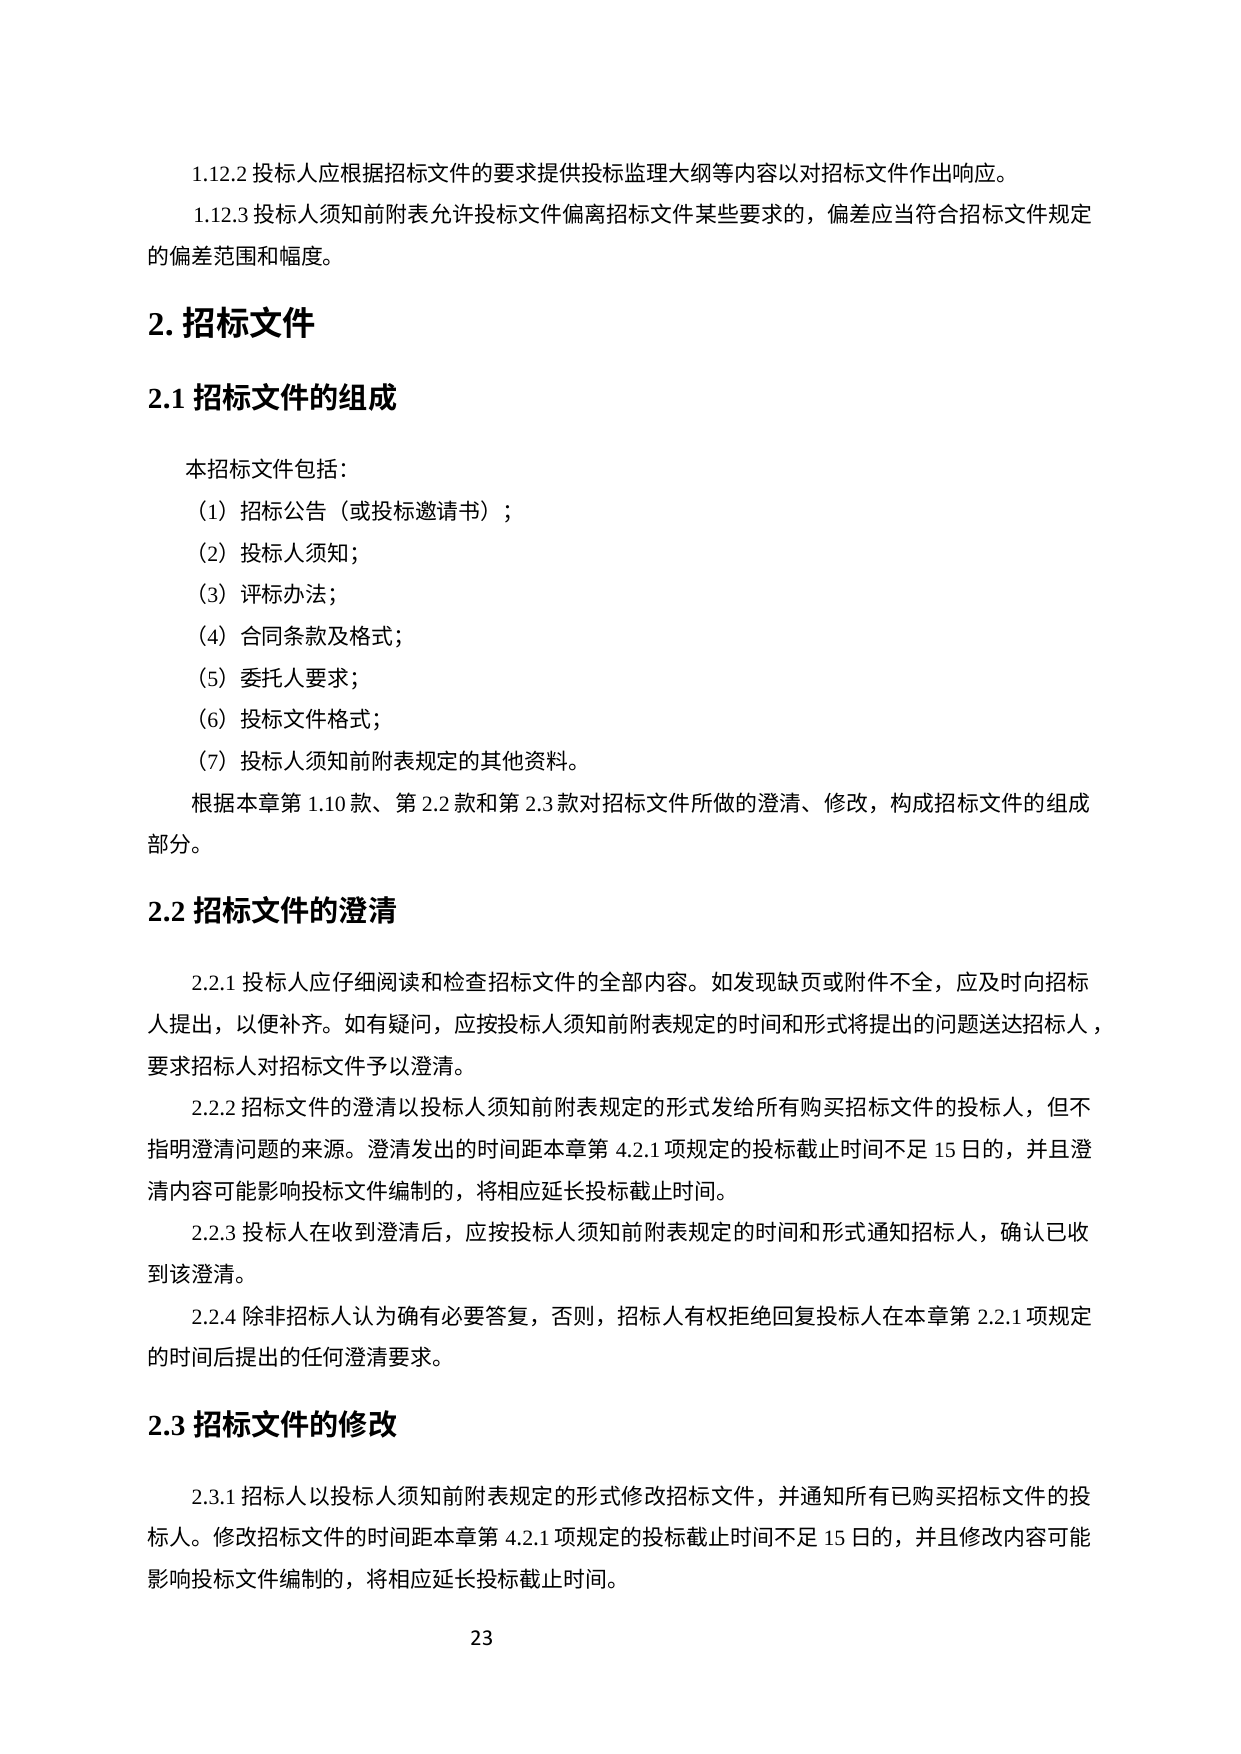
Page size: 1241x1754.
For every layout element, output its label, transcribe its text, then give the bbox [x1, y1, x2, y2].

text 根据本章第1.10款、第2.2款和第2.3款对招标文件所做的澄清、修改，构成招标文件的组成部分。 [148, 778, 1092, 861]
text 1.12.3投标人须知前附表允许投标文件偏离招标文件某些要求的，偏差应当符合招标文件规定的偏差范围和幅度。 [148, 189, 1092, 273]
subtitle 2. 招标文件 [148, 285, 1092, 348]
text （1）招标公告（或投标邀请书）； [148, 486, 1092, 528]
text 1.12.2 投标人应根据招标文件的要求提供投标监理大纲等内容以对招标文件作出响应。 [148, 148, 1092, 189]
text （7）投标人须知前附表规定的其他资料。 [148, 736, 1092, 778]
text （2）投标人须知； [148, 528, 1092, 569]
subtitle 2.1 招标文件的组成 [148, 375, 1092, 417]
subtitle 2.3 招标文件的修改 [148, 1401, 1092, 1444]
text （5）委托人要求； [148, 653, 1092, 694]
text 2.2.1 投标人应仔细阅读和检查招标文件的全部内容。如发现缺页或附件不全，应及时向招标人提出，以便补齐。如有疑问，应按投标人须知前附表规定的时间和形式将提出的问题送达招标人，要求招标人对招标文件予以澄清。 [148, 957, 1092, 1082]
text （3）评标办法； [148, 569, 1092, 611]
text 2.2.2招标文件的澄清以投标人须知前附表规定的形式发给所有购买招标文件的投标人，但不指明澄清问题的来源。澄清发出的时间距本章第4.2.1项规定的投标截止时间不足15日的，并且澄清内容可能影响投标文件编制的，将相应延长投标截止时间。 [148, 1082, 1092, 1207]
text 2.3.1招标人以投标人须知前附表规定的形式修改招标文件，并通知所有已购买招标文件的投标人。修改招标文件的时间距本章第4.2.1项规定的投标截止时间不足15日的，并且修改内容可能影响投标文件编制的，将相应延长投标截止时间。 [148, 1471, 1092, 1596]
subtitle 2.2 招标文件的澄清 [148, 888, 1092, 930]
text （4）合同条款及格式； [148, 611, 1092, 653]
text （6）投标文件格式； [148, 694, 1092, 736]
text 本招标文件包括： [148, 444, 1092, 486]
text 2.2.3 投标人在收到澄清后，应按投标人须知前附表规定的时间和形式通知招标人，确认已收到该澄清。 [148, 1207, 1092, 1291]
text 2.2.4 除非招标人认为确有必要答复，否则，招标人有权拒绝回复投标人在本章第2.2.1项规定的时间后提出的任何澄清要求。 [148, 1291, 1092, 1374]
